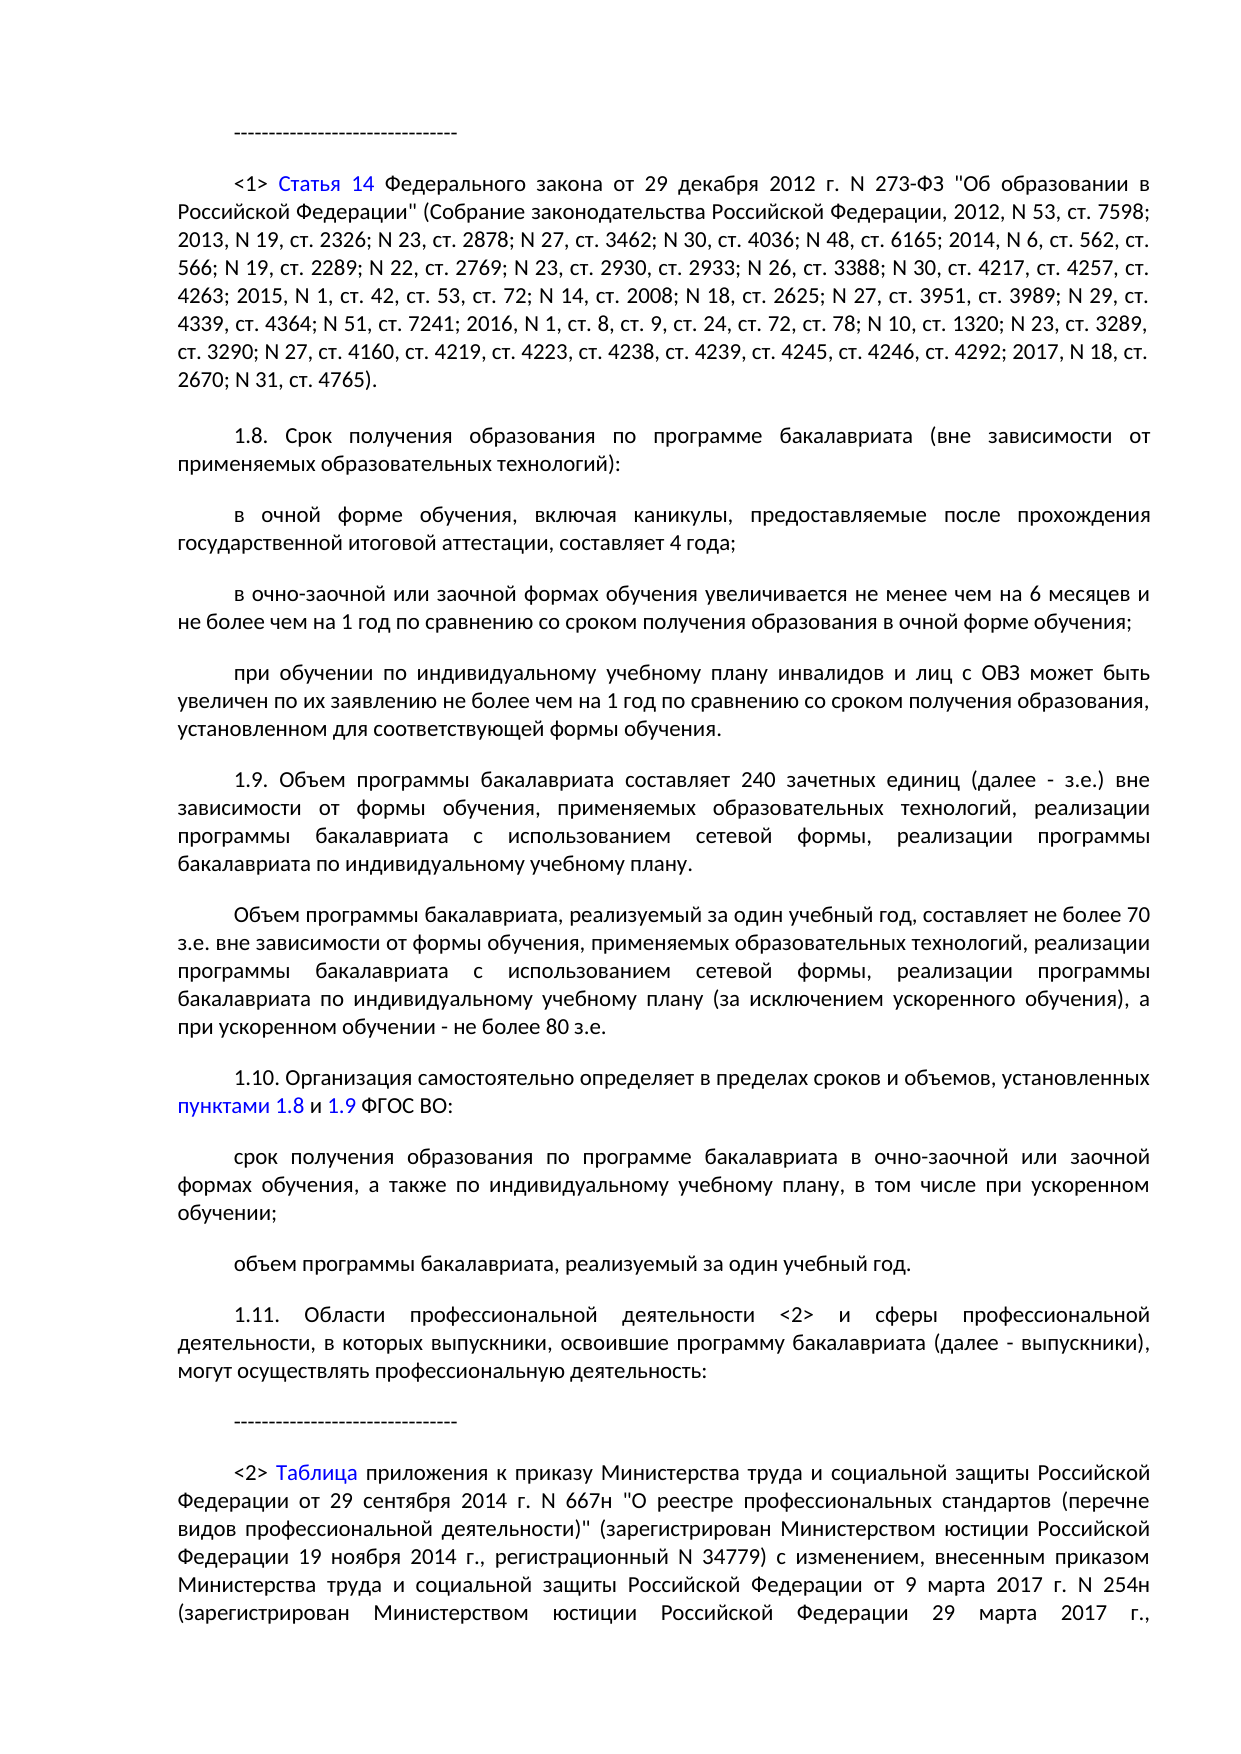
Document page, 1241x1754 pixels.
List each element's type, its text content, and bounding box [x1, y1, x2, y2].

text 1.8. Срок получения образования по программе бакалавриата (вне зависимости от применяемых образовательных технологий): [177, 421, 1152, 477]
text -------------------------------- [177, 1407, 1152, 1435]
text при обучении по индивидуальному учебному плану инвалидов и лиц с ОВЗ может быть увеличен по их заявлению не более чем на 1 год по сравнению со сроком получения образования, установленном для соответствующей формы обучения. [177, 658, 1152, 742]
text Объем программы бакалавриата, реализуемый за один учебный год, составляет не более 70 з.е. вне зависимости от формы обучения, применяемых образовательных технологий, реализации программы бакалавриата с использованием сетевой формы, реализации программы бакалавриата по индивидуальному учебному плану (за исключением ускоренного обучения), а при ускоренном обучении - не более 80 з.е. [177, 900, 1152, 1040]
text срок получения образования по программе бакалавриата в очно-заочной или заочной формах обучения, а также по индивидуальному учебному плану, в том числе при ускоренном обучении; [177, 1142, 1152, 1226]
text 1.11. Области профессиональной деятельности <2> и сферы профессиональной деятельности, в которых выпускники, освоившие программу бакалавриата (далее - выпускники), могут осуществлять профессиональную деятельность: [177, 1300, 1152, 1384]
text 1.9. Объем программы бакалавриата составляет 240 зачетных единиц (далее - з.е.) вне зависимости от формы обучения, применяемых образовательных технологий, реализации программы бакалавриата с использованием сетевой формы, реализации программы бакалавриата по индивидуальному учебному плану. [177, 765, 1152, 877]
text в очной форме обучения, включая каникулы, предоставляемые после прохождения государственной итоговой аттестации, составляет 4 года; [177, 500, 1152, 556]
text в очно-заочной или заочной формах обучения увеличивается не менее чем на 6 месяцев и не более чем на 1 год по сравнению со сроком получения образования в очной форме обучения; [177, 579, 1152, 635]
text <1> Статья 14 Федерального закона от 29 декабря 2012 г. N 273-ФЗ "Об образовании в Российской Федерации" (Собрание законодательства Российской Федерации, 2012, N 53, ст. 7598; 2013, N 19, ст. 2326; N 23, ст. 2878; N 27, ст. 3462; N 30, ст. 4036; N 48, ст. 6165; 2014, N 6, ст. 562, ст. 566; N 19, ст. 2289; N 22, ст. 2769; N 23, ст. 2930, ст. 2933; N 26, ст. 3388; N 30, ст. 4217, ст. 4257, ст. 4263; 2015, N 1, ст. 42, ст. 53, ст. 72; N 14, ст. 2008; N 18, ст. 2625; N 27, ст. 3951, ст. 3989; N 29, ст. 4339, ст. 4364; N 51, ст. 7241; 2016, N 1, ст. 8, ст. 9, ст. 24, ст. 72, ст. 78; N 10, ст. 1320; N 23, ст. 3289, ст. 3290; N 27, ст. 4160, ст. 4219, ст. 4223, ст. 4238, ст. 4239, ст. 4245, ст. 4246, ст. 4292; 2017, N 18, ст. 2670; N 31, ст. 4765). [177, 169, 1152, 393]
text 1.10. Организация самостоятельно определяет в пределах сроков и объемов, установленных пунктами 1.8 и 1.9 ФГОС ВО: [177, 1063, 1152, 1119]
text -------------------------------- [177, 118, 1152, 146]
text объем программы бакалавриата, реализуемый за один учебный год. [177, 1249, 1152, 1277]
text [177, 1458, 1152, 1626]
